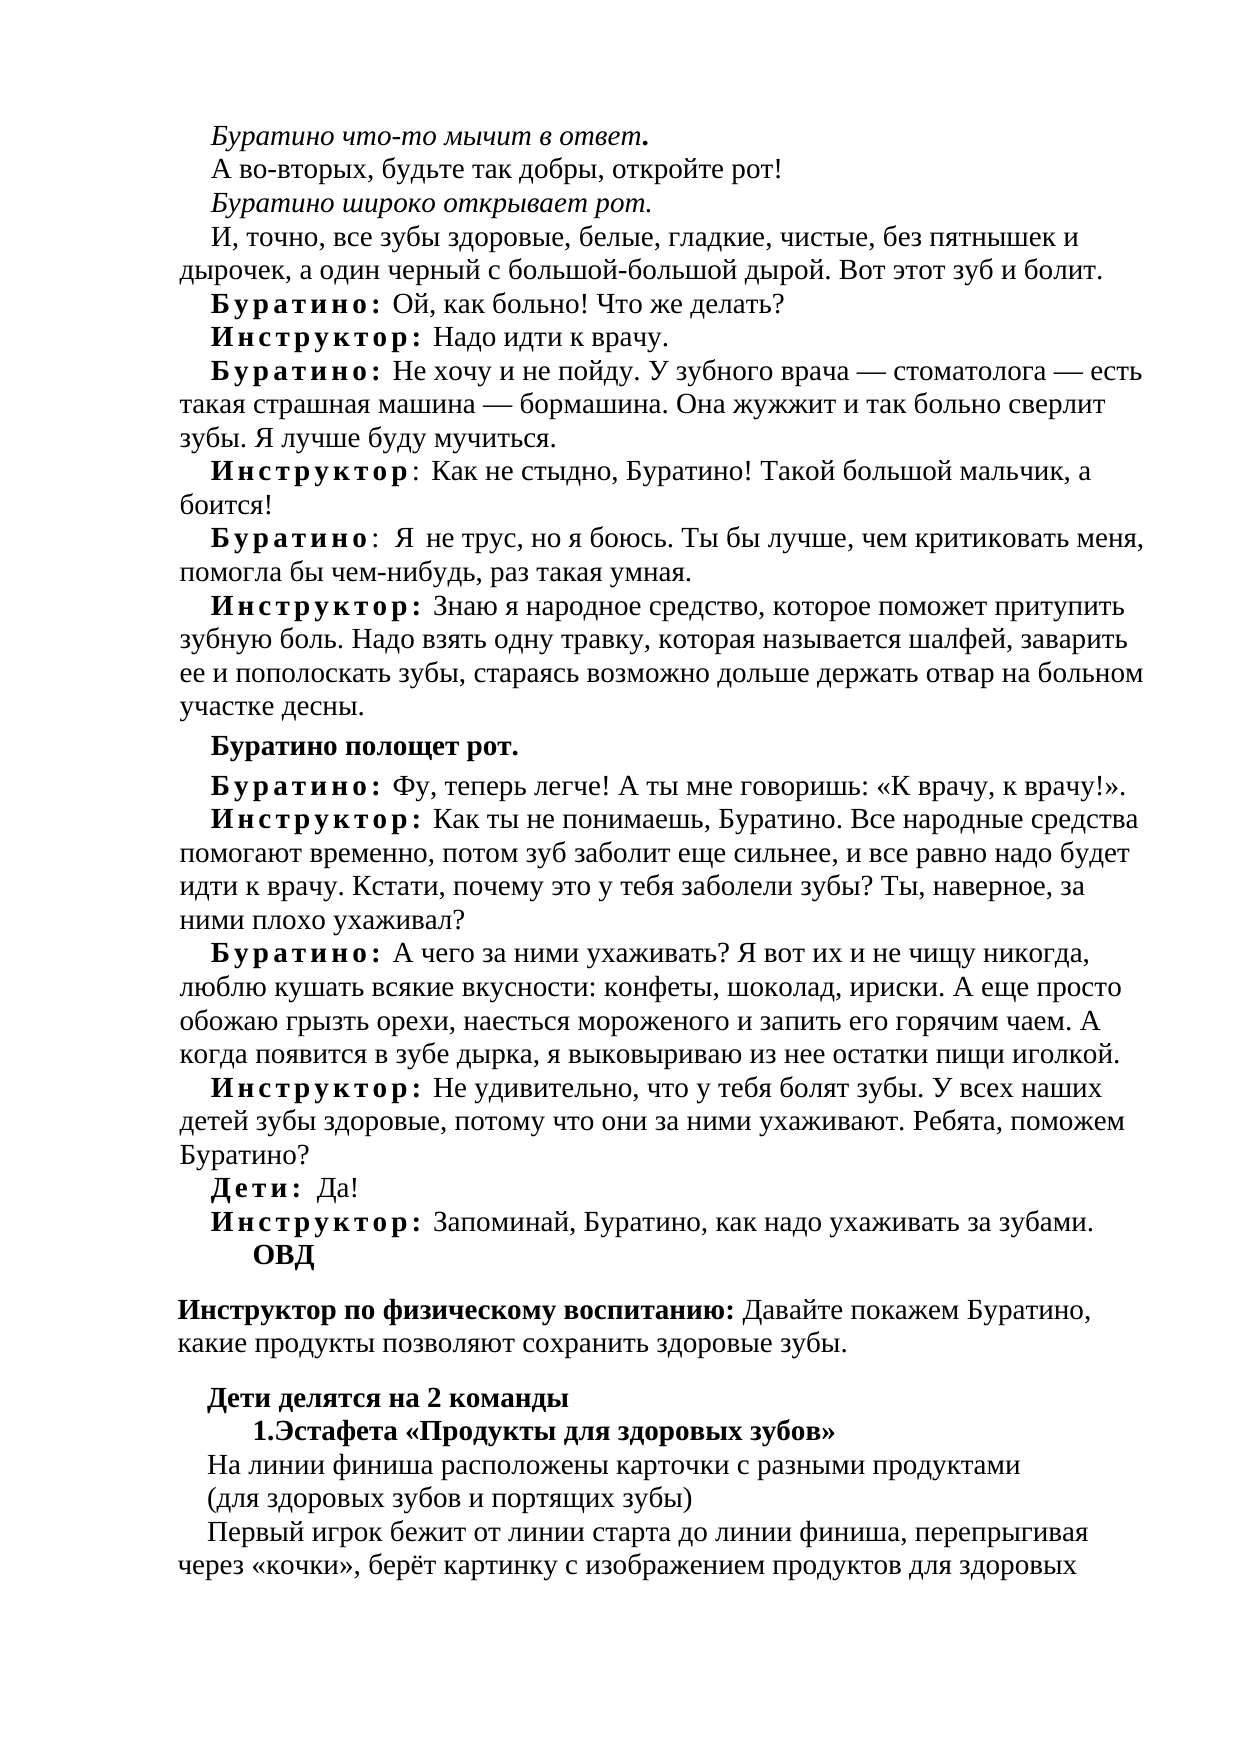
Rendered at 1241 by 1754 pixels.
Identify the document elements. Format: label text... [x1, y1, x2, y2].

text Буратино: Ой, как больно! Что же делать? [179, 286, 1152, 319]
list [177, 1514, 1152, 1581]
text Буратино: Фу, теперь легче! А ты мне говоришь: «К врачу, к врачу!». [179, 768, 1149, 801]
text Буратино: А чего за ними ухаживать? Я вот их и не чищу никогда, люблю кушать всякие вкусности: конфеты, шоколад, ириски. А еще просто обожаю грызть орехи, наесться мороженого и запить его горячим чаем. А когда появится в зубе дырка, я выковыриваю из нее остатки пищи иголкой. [179, 936, 1149, 1070]
text Буратино: Не хочу и не пойду. У зубного врача — стоматолога — есть такая страшная машина — бормашина. Она жужжит и так больно сверлит зубы. Я лучше буду мучиться. [179, 353, 1149, 453]
text Инструктор по физическому воспитанию: Давайте покажем Буратино, какие продукты позволяют сохранить здоровые зубы. [177, 1292, 1152, 1359]
text Дети: Да! [179, 1170, 1149, 1204]
list ОВД [252, 1237, 1152, 1271]
list Дети делятся на 2 команды [177, 1380, 1152, 1413]
text Буратино что-то мычит в ответ. [179, 118, 1152, 152]
text Буратино полощет рот. [179, 728, 1152, 762]
text Инструктор: Запоминай, Буратино, как надо ухаживать за зубами. [179, 1204, 1149, 1237]
list 1.Эстафета «Продукты для здоровых зубов» [252, 1413, 1152, 1447]
text Буратино широко открывает рот. [179, 185, 1152, 219]
text И, точно, все зубы здоровые, белые, гладкие, чистые, без пятнышек и дырочек, а один черный с большой-большой дырой. Вот этот зуб и болит. [179, 219, 1149, 286]
text Буратино: Я не трус, но я боюсь. Ты бы лучше, чем критиковать меня, помогла бы чем-нибудь, раз такая умная. [179, 521, 1149, 588]
text Инструктор: Не удивительно, что у тебя болят зубы. У всех наших детей зубы здоровые, потому что они за ними ухаживают. Ребята, поможем Буратино? [179, 1070, 1149, 1170]
text Инструктор: Надо идти к врачу. [179, 319, 1152, 353]
text Инструктор: Знаю я народное средство, которое поможет притупить зубную боль. Надо взять одну травку, которая называется шалфей, заварить ее и пополоскать зубы, стараясь возможно дольше держать отвар на больном участке десны. [179, 588, 1149, 722]
text Инструктор: Как не стыдно, Буратино! Такой большой мальчик, а боится! [179, 453, 1149, 521]
list На линии финиша расположены карточки с разными продуктами [177, 1447, 1152, 1480]
text А во-вторых, будьте так добры, откройте рот! [179, 152, 1152, 185]
text Инструктор: Как ты не понимаешь, Буратино. Все народные средства помогают временно, потом зуб заболит еще сильнее, и все равно надо будет идти к врачу. Кстати, почему это у тебя заболели зубы? Ты, наверное, за ними плохо ухаживал? [179, 801, 1149, 936]
list (для здоровых зубов и портящих зубы) [177, 1480, 1152, 1514]
